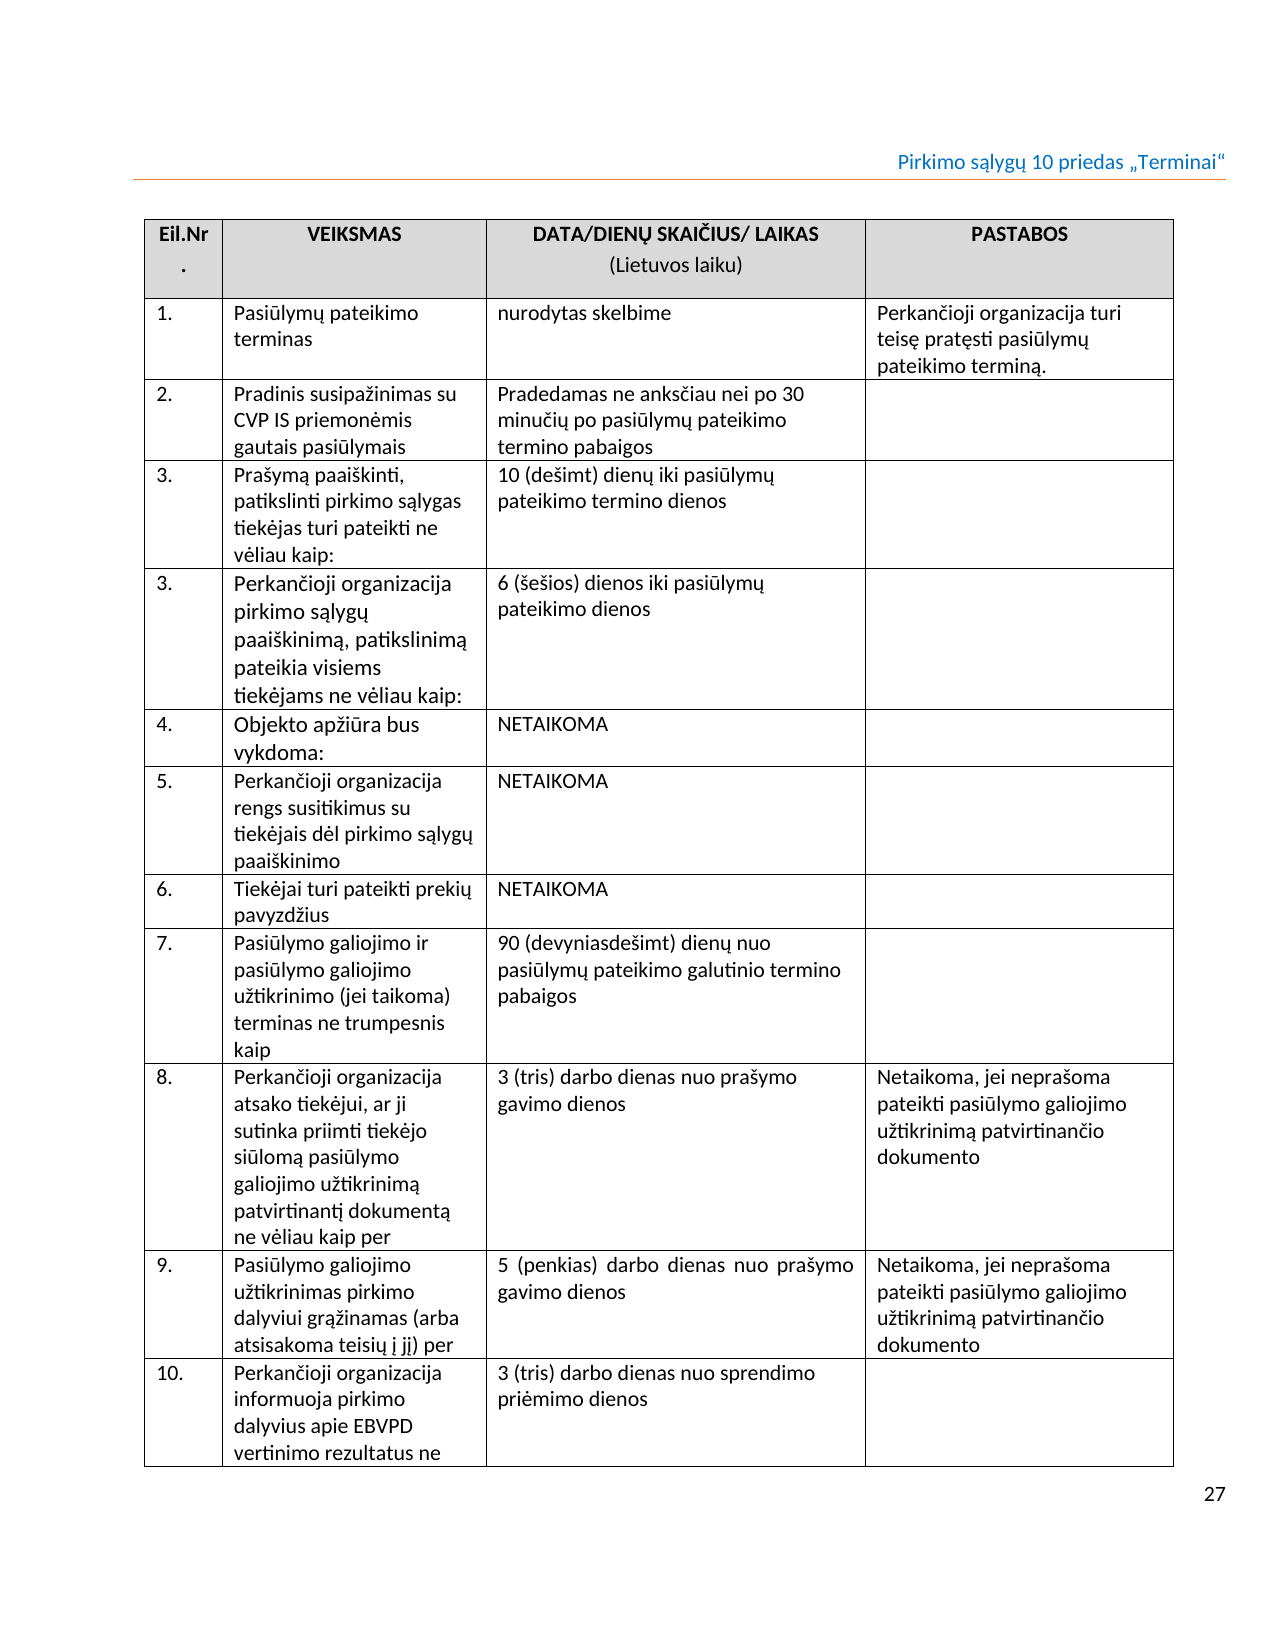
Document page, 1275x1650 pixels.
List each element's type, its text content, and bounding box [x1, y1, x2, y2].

table_header PASTABOS [866, 220, 1173, 298]
table_cell Perkančioji organizacija rengs susitikimus su tiekėjais dėl pirkimo sąlygų paaiškinimo [223, 767, 486, 874]
table_cell [866, 461, 1173, 568]
table_cell 2. [145, 380, 222, 460]
table_cell [866, 929, 1173, 1062]
table_cell [866, 710, 1173, 766]
table_cell [145, 1359, 222, 1466]
table_cell [145, 569, 222, 709]
table_cell Pasiūlymų pateikimo terminas [223, 299, 486, 379]
table_cell [866, 569, 1173, 709]
table_cell Perkančioji organizacija atsako tiekėjui, ar ji sutinka priimti tiekėjo siūlomą pasiūlymo galiojimo užtikrinimą patvirtinantį dokumentą ne vėliau kaip per [223, 1064, 486, 1250]
table_cell [145, 1064, 222, 1250]
table_cell [145, 767, 222, 874]
table_cell NETAIKOMA [487, 875, 865, 928]
table_cell nurodytas skelbime [487, 299, 865, 379]
table_cell Pradinis susipažinimas su CVP IS priemonėmis gautais pasiūlymais [223, 380, 486, 460]
table_cell 1. [145, 299, 222, 379]
subtitle Pirkimo sąlygų 10 priedas „Terminai“ [133, 148, 1226, 179]
table_cell 3. [145, 461, 222, 568]
table_header Eil.Nr. [145, 220, 222, 298]
table_cell [145, 929, 222, 1062]
table_cell Perkančioji organizacija turi teisę pratęsti pasiūlymų pateikimo terminą. [866, 299, 1173, 379]
table_cell [866, 380, 1173, 460]
table_cell Netaikoma, jei neprašoma pateikti pasiūlymo galiojimo užtikrinimą patvirtinančio dokumento [866, 1251, 1173, 1358]
table_cell NETAIKOMA [487, 767, 865, 874]
table_cell [866, 1359, 1173, 1466]
table_cell [145, 875, 222, 928]
table_cell [866, 875, 1173, 928]
table_cell Objekto apžiūra bus vykdoma: [223, 710, 486, 766]
table_cell Tiekėjai turi pateikti prekių pavyzdžius [223, 875, 486, 928]
table_cell [866, 767, 1173, 874]
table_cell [487, 1359, 865, 1466]
table_cell 3 (tris) darbo dienas nuo prašymo gavimo dienos [487, 1064, 865, 1250]
table_cell Netaikoma, jei neprašoma pateikti pasiūlymo galiojimo užtikrinimą patvirtinančio dokumento [866, 1064, 1173, 1250]
table_cell Pasiūlymo galiojimo užtikrinimas pirkimo dalyviui grąžinamas (arba atsisakoma teisių į jį) per [223, 1251, 486, 1358]
table_cell 6 (šešios) dienos iki pasiūlymų pateikimo dienos [487, 569, 865, 709]
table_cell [223, 1359, 486, 1466]
table_cell [145, 1251, 222, 1358]
table_cell [145, 710, 222, 766]
table_cell 5 (penkias) darbo dienas nuo prašymo gavimo dienos [487, 1251, 865, 1358]
table_cell 90 (devyniasdešimt) dienų nuo pasiūlymų pateikimo galutinio termino pabaigos [487, 929, 865, 1062]
table_cell Perkančioji organizacija pirkimo sąlygų paaiškinimą, patikslinimą pateikia visiems tiekėjams ne vėliau kaip: [223, 569, 486, 709]
table_cell Pasiūlymo galiojimo ir pasiūlymo galiojimo užtikrinimo (jei taikoma) terminas ne trumpesnis kaip [223, 929, 486, 1062]
table_cell Prašymą paaiškinti, patikslinti pirkimo sąlygas tiekėjas turi pateikti ne vėliau kaip: [223, 461, 486, 568]
table_header DATA/DIENŲ SKAIČIUS/ LAIKAS (Lietuvos laiku) [487, 220, 865, 298]
table_header VEIKSMAS [223, 220, 486, 298]
table_cell 10 (dešimt) dienų iki pasiūlymų pateikimo termino dienos [487, 461, 865, 568]
table_cell Pradedamas ne anksčiau nei po 30 minučių po pasiūlymų pateikimo termino pabaigos [487, 380, 865, 460]
table_cell NETAIKOMA [487, 710, 865, 766]
